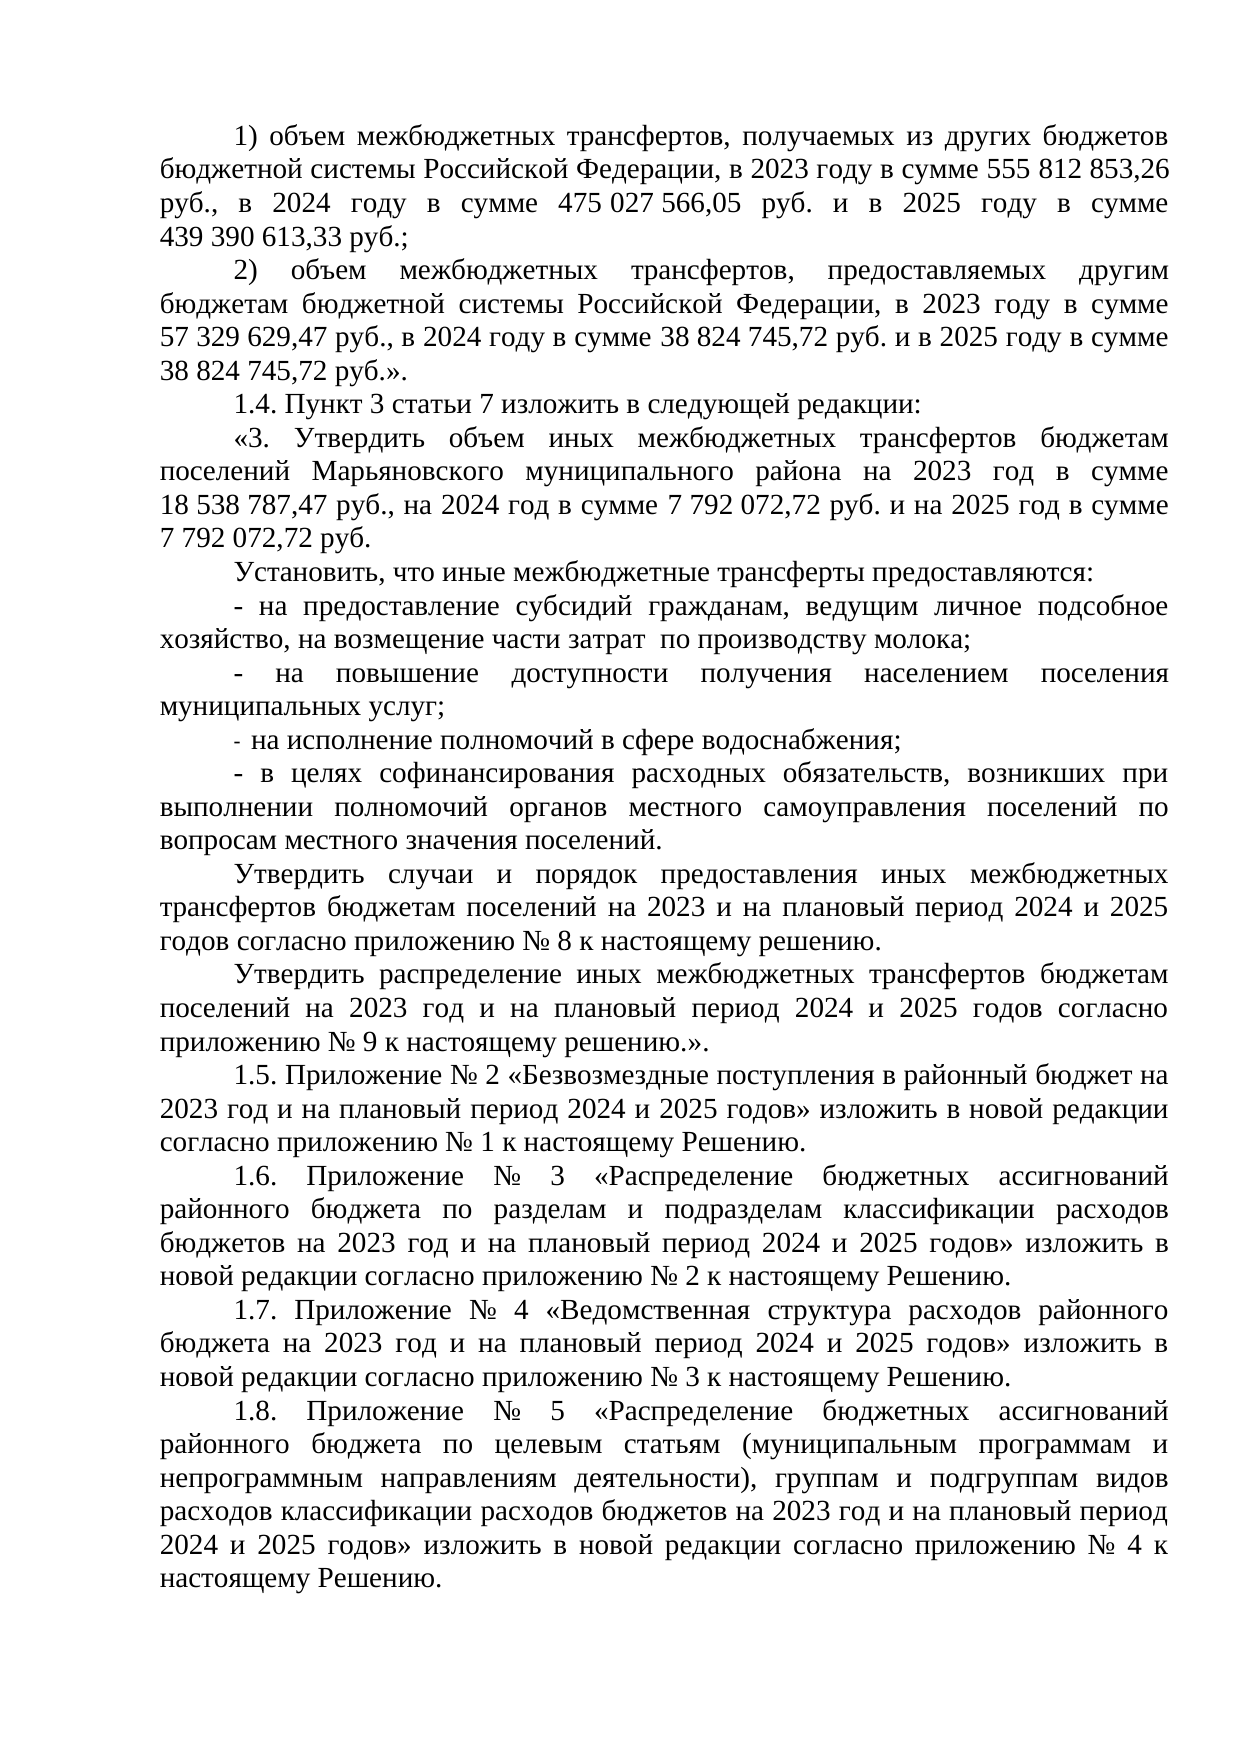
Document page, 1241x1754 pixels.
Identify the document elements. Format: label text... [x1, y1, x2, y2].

text 1.5. Приложение № 2 «Безвозмездные поступления в районный бюджет на 2023 год и на плановый период 2024 и 2025 годов» изложить в новой редакции согласно приложению № 1 к настоящему Решению. [159, 1057, 1169, 1158]
text - на предоставление субсидий гражданам, ведущим личное подсобное хозяйство, на возмещение части затрат по производству молока; [159, 588, 1169, 655]
text 1.7. Приложение № 4 «Ведомственная структура расходов районного бюджета на 2023 год и на плановый период 2024 и 2025 годов» изложить в новой редакции согласно приложению № 3 к настоящему Решению. [159, 1292, 1169, 1393]
text Утвердить случаи и порядок предоставления иных межбюджетных трансфертов бюджетам поселений на 2023 и на плановый период 2024 и 2025 годов согласно приложению № 8 к настоящему решению. [159, 856, 1169, 957]
text Установить, что иные межбюджетные трансферты предоставляются: [159, 554, 1169, 588]
text 2) объем межбюджетных трансфертов, предоставляемых другим бюджетам бюджетной системы Российской Федерации, в 2023 году в сумме 57 329 629,47 руб., в 2024 году в сумме 38 824 745,72 руб. и в 2025 году в сумме 38 824 745,72 руб.». [159, 252, 1169, 386]
text - в целях софинансирования расходных обязательств, возникших при выполнении полномочий органов местного самоуправления поселений по вопросам местного значения поселений. [159, 755, 1169, 856]
text - на исполнение полномочий в сфере водоснабжения; [159, 722, 1169, 755]
text - на повышение доступности получения населением поселения муниципальных услуг; [159, 655, 1169, 722]
text 1) объем межбюджетных трансфертов, получаемых из других бюджетов бюджетной системы Российской Федерации, в 2023 году в сумме 555 812 853,26 руб., в 2024 году в сумме 475 027 566,05 руб. и в 2025 году в сумме 439 390 613,33 руб.; [159, 118, 1169, 252]
text «3. Утвердить объем иных межбюджетных трансфертов бюджетам поселений Марьяновского муниципального района на 2023 год в сумме 18 538 787,47 руб., на 2024 год в сумме 7 792 072,72 руб. и на 2025 год в сумме 7 792 072,72 руб. [159, 420, 1169, 554]
text 1.4. Пункт 3 статьи 7 изложить в следующей редакции: [159, 386, 1169, 420]
text 1.6. Приложение № 3 «Распределение бюджетных ассигнований районного бюджета по разделам и подразделам классификации расходов бюджетов на 2023 год и на плановый период 2024 и 2025 годов» изложить в новой редакции согласно приложению № 2 к настоящему Решению. [159, 1158, 1169, 1292]
text Утвердить распределение иных межбюджетных трансфертов бюджетам поселений на 2023 год и на плановый период 2024 и 2025 годов согласно приложению № 9 к настоящему решению.». [159, 957, 1169, 1057]
text 1.8. Приложение № 5 «Распределение бюджетных ассигнований районного бюджета по целевым статьям (муниципальным программам и непрограммным направлениям деятельности), группам и подгруппам видов расходов классификации расходов бюджетов на 2023 год и на плановый период 2024 и 2025 годов» изложить в новой редакции согласно приложению № 4 к настоящему Решению. [159, 1393, 1169, 1594]
